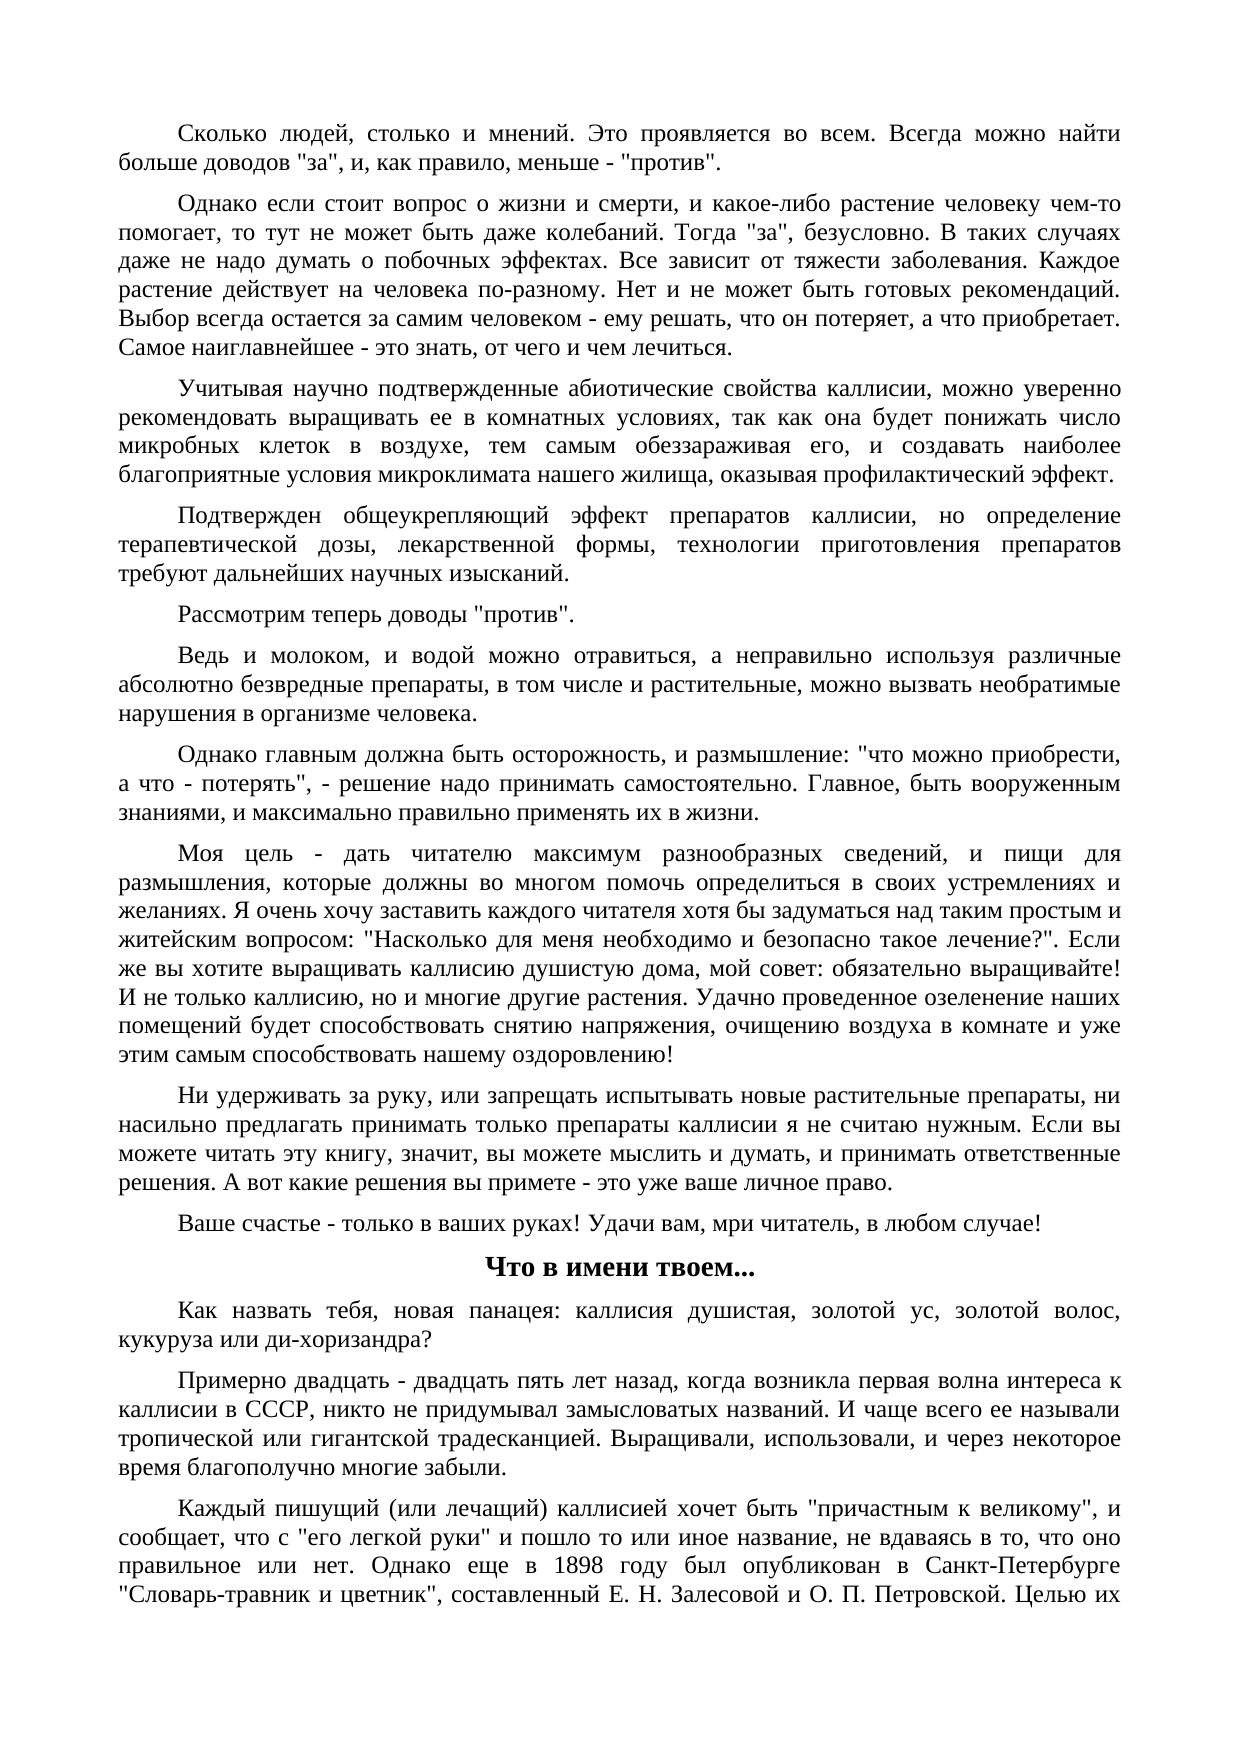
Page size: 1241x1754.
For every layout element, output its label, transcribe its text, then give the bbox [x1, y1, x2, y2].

text Моя цель - дать читателю максимум разнообразных сведений, и пищи для размышления, которые должны во многом помочь определиться в своих устремлениях и желаниях. Я очень хочу заставить каждого читателя хотя бы задуматься над таким простым и житейским вопросом: "Насколько для меня необходимо и безопасно такое лечение?". Если же вы хотите выращивать каллисию душистую дома, мой совет: обязательно выращивайте! И не только каллисию, но и многие другие растения. Удачно проведенное озеленение наших помещений будет способствовать снятию напряжения, очищению воздуха в комнате и уже этим самым способствовать нашему оздоровлению! [118, 838, 1122, 1068]
text Как назвать тебя, новая панацея: каллисия душистая, золотой ус, золотой волос, кукуруза или ди-хоризандра? [118, 1295, 1122, 1353]
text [118, 1493, 1122, 1608]
text Ни удерживать за руку, или запрещать испытывать новые растительные препараты, ни насильно предлагать принимать только препараты каллисии я не считаю нужным. Если вы можете читать эту книгу, значит, вы можете мыслить и думать, и принимать ответственные решения. А вот какие решения вы примете - это уже ваше личное право. [118, 1081, 1122, 1196]
text Подтвержден общеукрепляющий эффект препаратов каллисии, но определение терапевтической дозы, лекарственной формы, технологии приготовления препаратов требуют дальнейших научных изысканий. [118, 501, 1122, 587]
text Рассмотрим теперь доводы "против". [118, 599, 1122, 628]
text Ведь и молоком, и водой можно отравиться, а неправильно используя различные абсолютно безвредные препараты, в том числе и растительные, можно вызвать необратимые нарушения в организме человека. [118, 641, 1122, 727]
text Что в имени твоем... [118, 1249, 1122, 1283]
text Сколько людей, столько и мнений. Это проявляется во всем. Всегда можно найти больше доводов "за", и, как правило, меньше - "против". [118, 118, 1122, 176]
text Примерно двадцать - двадцать пять лет назад, когда возникла первая волна интереса к каллисии в СССР, никто не придумывал замысловатых названий. И чаще всего ее называли тропической или гигантской традесканцией. Выращивали, использовали, и через некоторое время благополучно многие забыли. [118, 1365, 1122, 1480]
text Однако главным должна быть осторожность, и размышление: "что можно приобрести, а что - потерять", - решение надо принимать самостоятельно. Главное, быть вооруженным знаниями, и максимально правильно применять их в жизни. [118, 739, 1122, 826]
text Ваше счастье - только в ваших руках! Удачи вам, мри читатель, в любом случае! [118, 1208, 1122, 1237]
text Однако если стоит вопрос о жизни и смерти, и какое-либо растение человеку чем-то помогает, то тут не может быть даже колебаний. Тогда "за", безусловно. В таких случаях даже не надо думать о побочных эффектах. Все зависит от тяжести заболевания. Каждое растение действует на человека по-разному. Нет и не может быть готовых рекомендаций. Выбор всегда остается за самим человеком - ему решать, что он потеряет, а что приобретает. Самое наиглавнейшее - это знать, от чего и чем лечиться. [118, 188, 1122, 361]
text Учитывая научно подтвержденные абиотические свойства каллисии, можно уверенно рекомендовать выращивать ее в комнатных условиях, так как она будет понижать число микробных клеток в воздухе, тем самым обеззараживая его, и создавать наиболее благоприятные условия микроклимата нашего жилища, оказывая профилактический эффект. [118, 373, 1122, 488]
